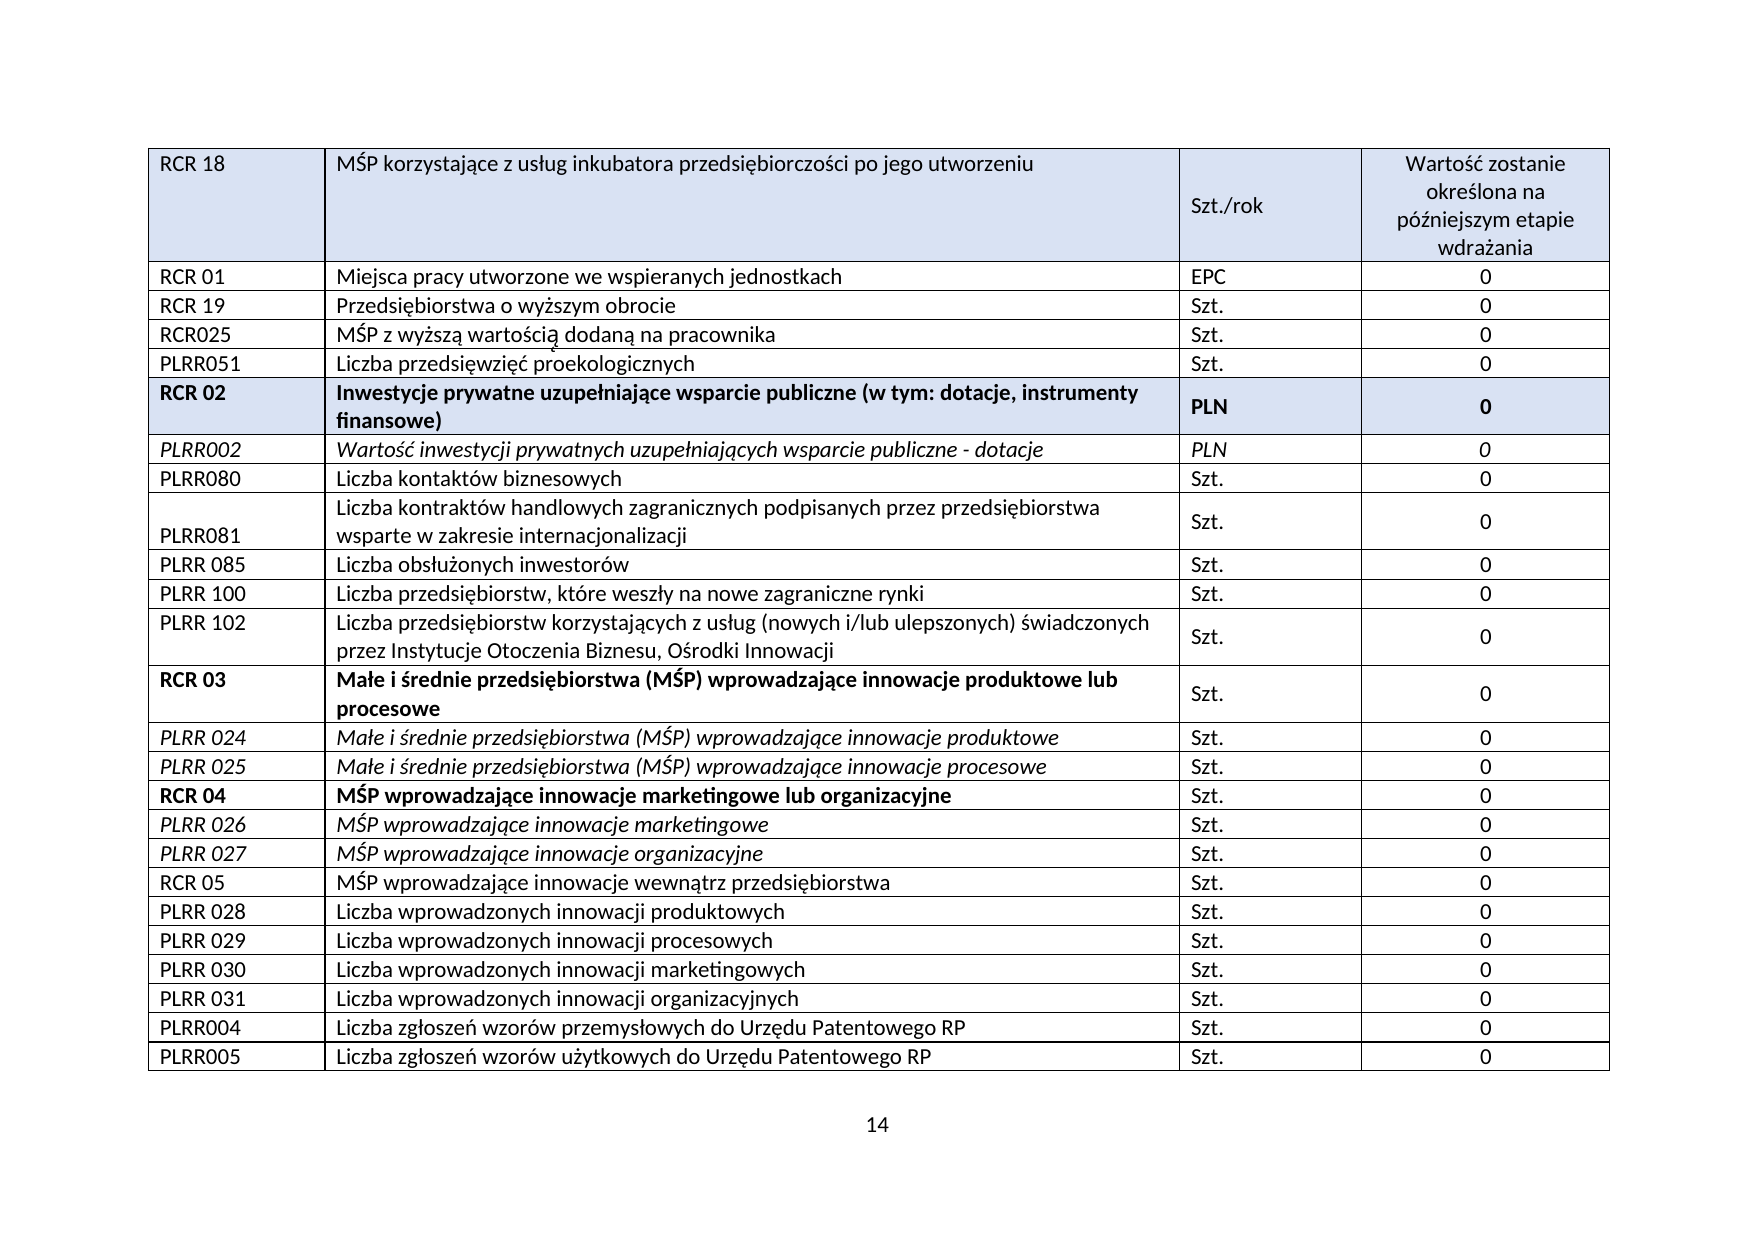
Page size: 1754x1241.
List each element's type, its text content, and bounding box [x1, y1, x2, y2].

table_cell Szt. [1180, 984, 1361, 1012]
table_cell PLN [1180, 378, 1361, 434]
table_cell Szt. [1180, 752, 1361, 780]
table_cell 0 [1362, 810, 1609, 838]
table_cell 0 [1362, 839, 1609, 867]
table_cell MŚP wprowadzające innowacje wewnątrz przedsiębiorstwa [326, 868, 1179, 896]
table_cell Liczba przedsiębiorstw korzystających z usług (nowych i/lub ulepszonych) świadczonych przez Instytucje Otoczenia Biznesu, Ośrodki Innowacji [326, 609, 1179, 664]
table_cell 0 [1362, 781, 1609, 809]
table_cell Przedsiębiorstwa o wyższym obrocie [326, 291, 1179, 319]
table_cell PLRR 025 [149, 752, 324, 780]
table_cell PLRR 102 [149, 609, 324, 664]
table_cell Wartość inwestycji prywatnych uzupełniających wsparcie publiczne - dotacje [326, 435, 1179, 463]
table_cell Szt. [1180, 666, 1361, 722]
table_cell Liczba wprowadzonych innowacji procesowych [326, 926, 1179, 954]
table_cell Szt. [1180, 1043, 1361, 1070]
table_cell 0 [1362, 868, 1609, 896]
table_cell Szt. [1180, 320, 1361, 348]
table_cell 0 [1362, 723, 1609, 751]
table_cell Szt. [1180, 839, 1361, 867]
table_cell 0 [1362, 493, 1609, 549]
table_cell Szt. [1180, 723, 1361, 751]
table_cell PLRR002 [149, 435, 324, 463]
table_cell 0 [1362, 752, 1609, 780]
table_cell PLN [1180, 435, 1361, 463]
table_cell EPC [1180, 262, 1361, 290]
table_cell PLRR 031 [149, 984, 324, 1012]
table_cell 0 [1362, 1013, 1609, 1041]
table_cell Liczba zgłoszeń wzorów przemysłowych do Urzędu Patentowego RP [326, 1013, 1179, 1041]
table_cell 0 [1362, 320, 1609, 348]
table_cell Szt. [1180, 493, 1361, 549]
table_cell Szt. [1180, 810, 1361, 838]
table_cell Liczba wprowadzonych innowacji marketingowych [326, 955, 1179, 983]
table_cell RCR 02 [149, 378, 324, 434]
table_cell 0 [1362, 262, 1609, 290]
table_cell MŚP korzystające z usług inkubatora przedsiębiorczości po jego utworzeniu [326, 149, 1179, 261]
table_cell PLRR 027 [149, 839, 324, 867]
table_cell Liczba wprowadzonych innowacji produktowych [326, 897, 1179, 925]
table_cell PLRR051 [149, 349, 324, 377]
table_cell Małe i średnie przedsiębiorstwa (MŚP) wprowadzające innowacje procesowe [326, 752, 1179, 780]
table_cell MŚP wprowadzające innowacje marketingowe [326, 810, 1179, 838]
table_cell Liczba przedsięwzięć proekologicznych [326, 349, 1179, 377]
table_cell Szt. [1180, 897, 1361, 925]
table_cell PLRR005 [149, 1043, 324, 1070]
table_cell 0 [1362, 666, 1609, 722]
table_cell MŚP wprowadzające innowacje organizacyjne [326, 839, 1179, 867]
table_cell PLRR 085 [149, 550, 324, 578]
table_cell 0 [1362, 291, 1609, 319]
table_cell PLRR080 [149, 464, 324, 492]
table_cell PLRR 028 [149, 897, 324, 925]
table_cell PLRR 100 [149, 580, 324, 607]
table_cell Liczba kontraktów handlowych zagranicznych podpisanych przez przedsiębiorstwa wsparte w zakresie internacjonalizacji [326, 493, 1179, 549]
table_cell Szt. [1180, 291, 1361, 319]
table_cell RCR025 [149, 320, 324, 348]
table_cell PLRR081 [149, 493, 324, 549]
table_cell RCR 19 [149, 291, 324, 319]
table_cell Szt. [1180, 550, 1361, 578]
table_cell 0 [1362, 580, 1609, 607]
table_cell Szt. [1180, 464, 1361, 492]
table_cell 0 [1362, 609, 1609, 664]
table_cell RCR 04 [149, 781, 324, 809]
table_cell Szt. [1180, 1013, 1361, 1041]
table_cell MŚP z wyższą wartością̨ dodaną na pracownika [326, 320, 1179, 348]
table_cell Szt. [1180, 955, 1361, 983]
table_cell Małe i średnie przedsiębiorstwa (MŚP) wprowadzające innowacje produktowe lub procesowe [326, 666, 1179, 722]
table_cell 0 [1362, 550, 1609, 578]
table_cell Szt. [1180, 926, 1361, 954]
table_cell 0 [1362, 1043, 1609, 1070]
table_cell Szt. [1180, 781, 1361, 809]
table_cell Małe i średnie przedsiębiorstwa (MŚP) wprowadzające innowacje produktowe [326, 723, 1179, 751]
table_cell Szt. [1180, 609, 1361, 664]
table_cell 0 [1362, 984, 1609, 1012]
table_cell RCR 03 [149, 666, 324, 722]
table_cell Szt. [1180, 580, 1361, 607]
table_cell 0 [1362, 955, 1609, 983]
table_cell 0 [1362, 897, 1609, 925]
table_cell PLRR 029 [149, 926, 324, 954]
table_cell MŚP wprowadzające innowacje marketingowe lub organizacyjne [326, 781, 1179, 809]
table_cell Liczba zgłoszeń wzorów użytkowych do Urzędu Patentowego RP [326, 1043, 1179, 1070]
table_cell 0 [1362, 378, 1609, 434]
table_cell PLRR004 [149, 1013, 324, 1041]
table_cell Liczba przedsiębiorstw, które weszły na nowe zagraniczne rynki [326, 580, 1179, 607]
table_cell PLRR 026 [149, 810, 324, 838]
table_cell Miejsca pracy utworzone we wspieranych jednostkach [326, 262, 1179, 290]
table_cell 0 [1362, 926, 1609, 954]
table_cell Szt./rok [1180, 149, 1361, 261]
table_cell 0 [1362, 349, 1609, 377]
table_cell 0 [1362, 464, 1609, 492]
table_cell Liczba obsłużonych inwestorów [326, 550, 1179, 578]
table_cell RCR 18 [149, 149, 324, 261]
table_cell RCR 01 [149, 262, 324, 290]
table_cell 0 [1362, 435, 1609, 463]
table_cell RCR 05 [149, 868, 324, 896]
table_cell Szt. [1180, 868, 1361, 896]
table_cell Liczba kontaktów biznesowych [326, 464, 1179, 492]
table_cell Szt. [1180, 349, 1361, 377]
table_cell PLRR 030 [149, 955, 324, 983]
table_cell Wartość zostanie określona na późniejszym etapie wdrażania [1362, 149, 1609, 261]
table_cell Inwestycje prywatne uzupełniające wsparcie publiczne (w tym: dotacje, instrumenty finansowe) [326, 378, 1179, 434]
table_cell PLRR 024 [149, 723, 324, 751]
table_cell Liczba wprowadzonych innowacji organizacyjnych [326, 984, 1179, 1012]
